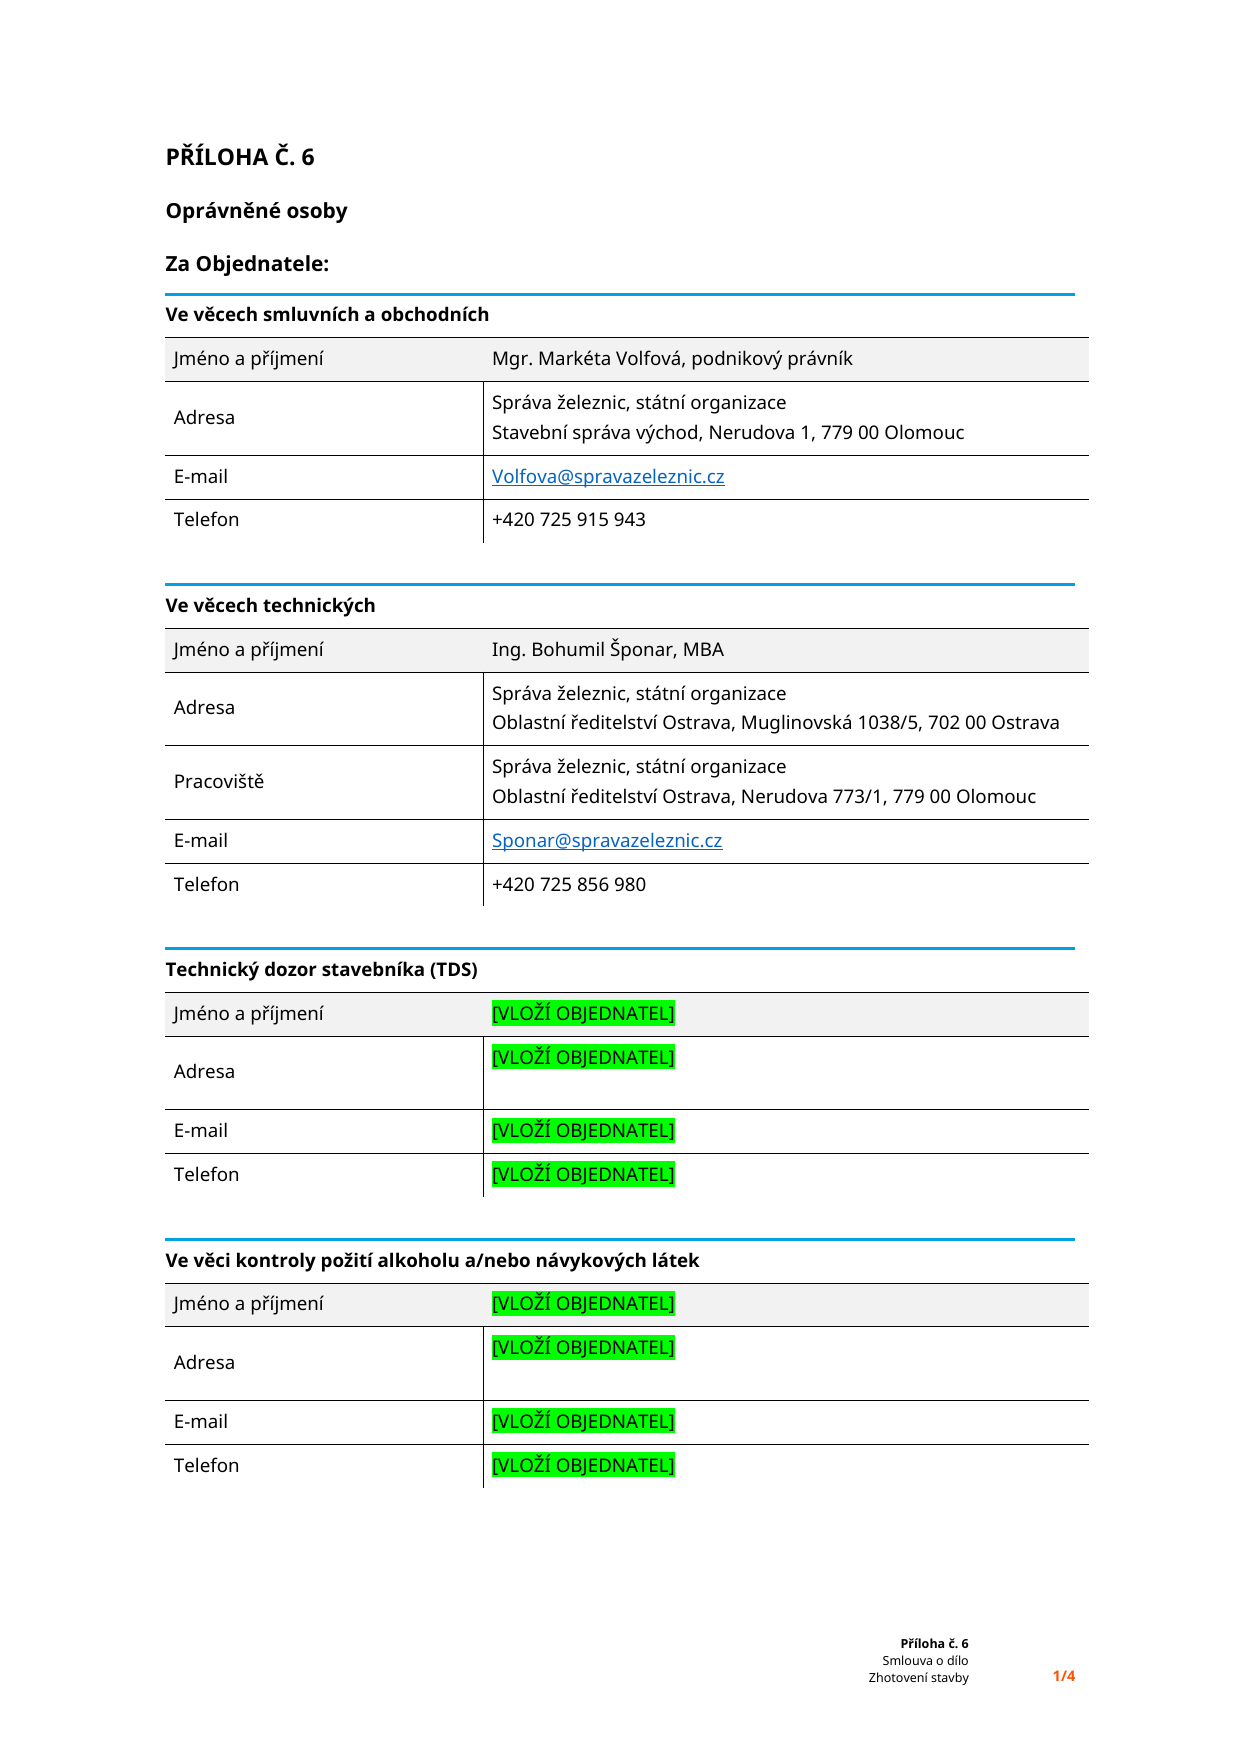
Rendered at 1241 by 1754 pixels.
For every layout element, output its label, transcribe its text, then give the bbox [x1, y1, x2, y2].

table_header [VLOŽÍ OBJEDNATEL] [484, 1284, 1089, 1326]
table_header Jméno a příjmení [165, 1284, 484, 1326]
text Ve věcech smluvních a obchodních [165, 296, 1075, 327]
table_cell E-mail [165, 456, 483, 498]
table_header Jméno a příjmení [165, 629, 484, 672]
table_cell Správa železnic, státní organizace Oblastní ředitelství Ostrava, Muglinovská 1038/5, 702 00 Ostrava [484, 673, 1089, 745]
table_cell Pracoviště [165, 746, 483, 819]
text Ve věci kontroly požití alkoholu a/nebo návykových látek [165, 1241, 1075, 1272]
table_cell [VLOŽÍ OBJEDNATEL] [484, 1401, 1089, 1444]
table_cell Sponar@spravazeleznic.cz [484, 820, 1089, 863]
table_cell +420 725 915 943 [484, 500, 1089, 542]
text Příloha č. 6 [165, 141, 1075, 173]
table_cell Volfova@spravazeleznic.cz [484, 456, 1089, 498]
table_cell Telefon [165, 864, 483, 906]
table_cell E-mail [165, 1110, 483, 1153]
table_cell [VLOŽÍ OBJEDNATEL] [484, 1327, 1089, 1400]
table_cell Adresa [165, 1037, 483, 1109]
text Technický dozor stavebníka (TDS) [165, 950, 1075, 982]
table_cell Adresa [165, 673, 483, 745]
table_cell Adresa [165, 382, 483, 455]
table_cell [VLOŽÍ OBJEDNATEL] [484, 1110, 1089, 1153]
table_cell Telefon [165, 1445, 483, 1487]
table_cell Telefon [165, 500, 483, 542]
table_cell E-mail [165, 820, 483, 863]
table_cell Telefon [165, 1154, 483, 1197]
table_header Jméno a příjmení [165, 338, 484, 381]
table_cell Správa železnic, státní organizace Oblastní ředitelství Ostrava, Nerudova 773/1, 779 00 Olomouc [484, 746, 1089, 819]
table_cell [VLOŽÍ OBJEDNATEL] [484, 1445, 1089, 1487]
table_header [VLOŽÍ OBJEDNATEL] [484, 993, 1089, 1036]
table_cell [VLOŽÍ OBJEDNATEL] [484, 1154, 1089, 1197]
table_cell [VLOŽÍ OBJEDNATEL] [484, 1037, 1089, 1109]
table_header Mgr. Markéta Volfová, podnikový právník [484, 338, 1089, 381]
text Za Objednatele: [165, 249, 1075, 277]
table_header Jméno a příjmení [165, 993, 484, 1036]
table_header Ing. Bohumil Šponar, MBA [484, 629, 1089, 672]
table_cell Správa železnic, státní organizace Stavební správa východ, Nerudova 1, 779 00 Olomouc [484, 382, 1089, 455]
table_cell +420 725 856 980 [484, 864, 1089, 906]
text Oprávněné osoby [165, 197, 1075, 225]
text Ve věcech technických [165, 586, 1075, 618]
table_cell E-mail [165, 1401, 483, 1444]
table_cell Adresa [165, 1327, 483, 1400]
